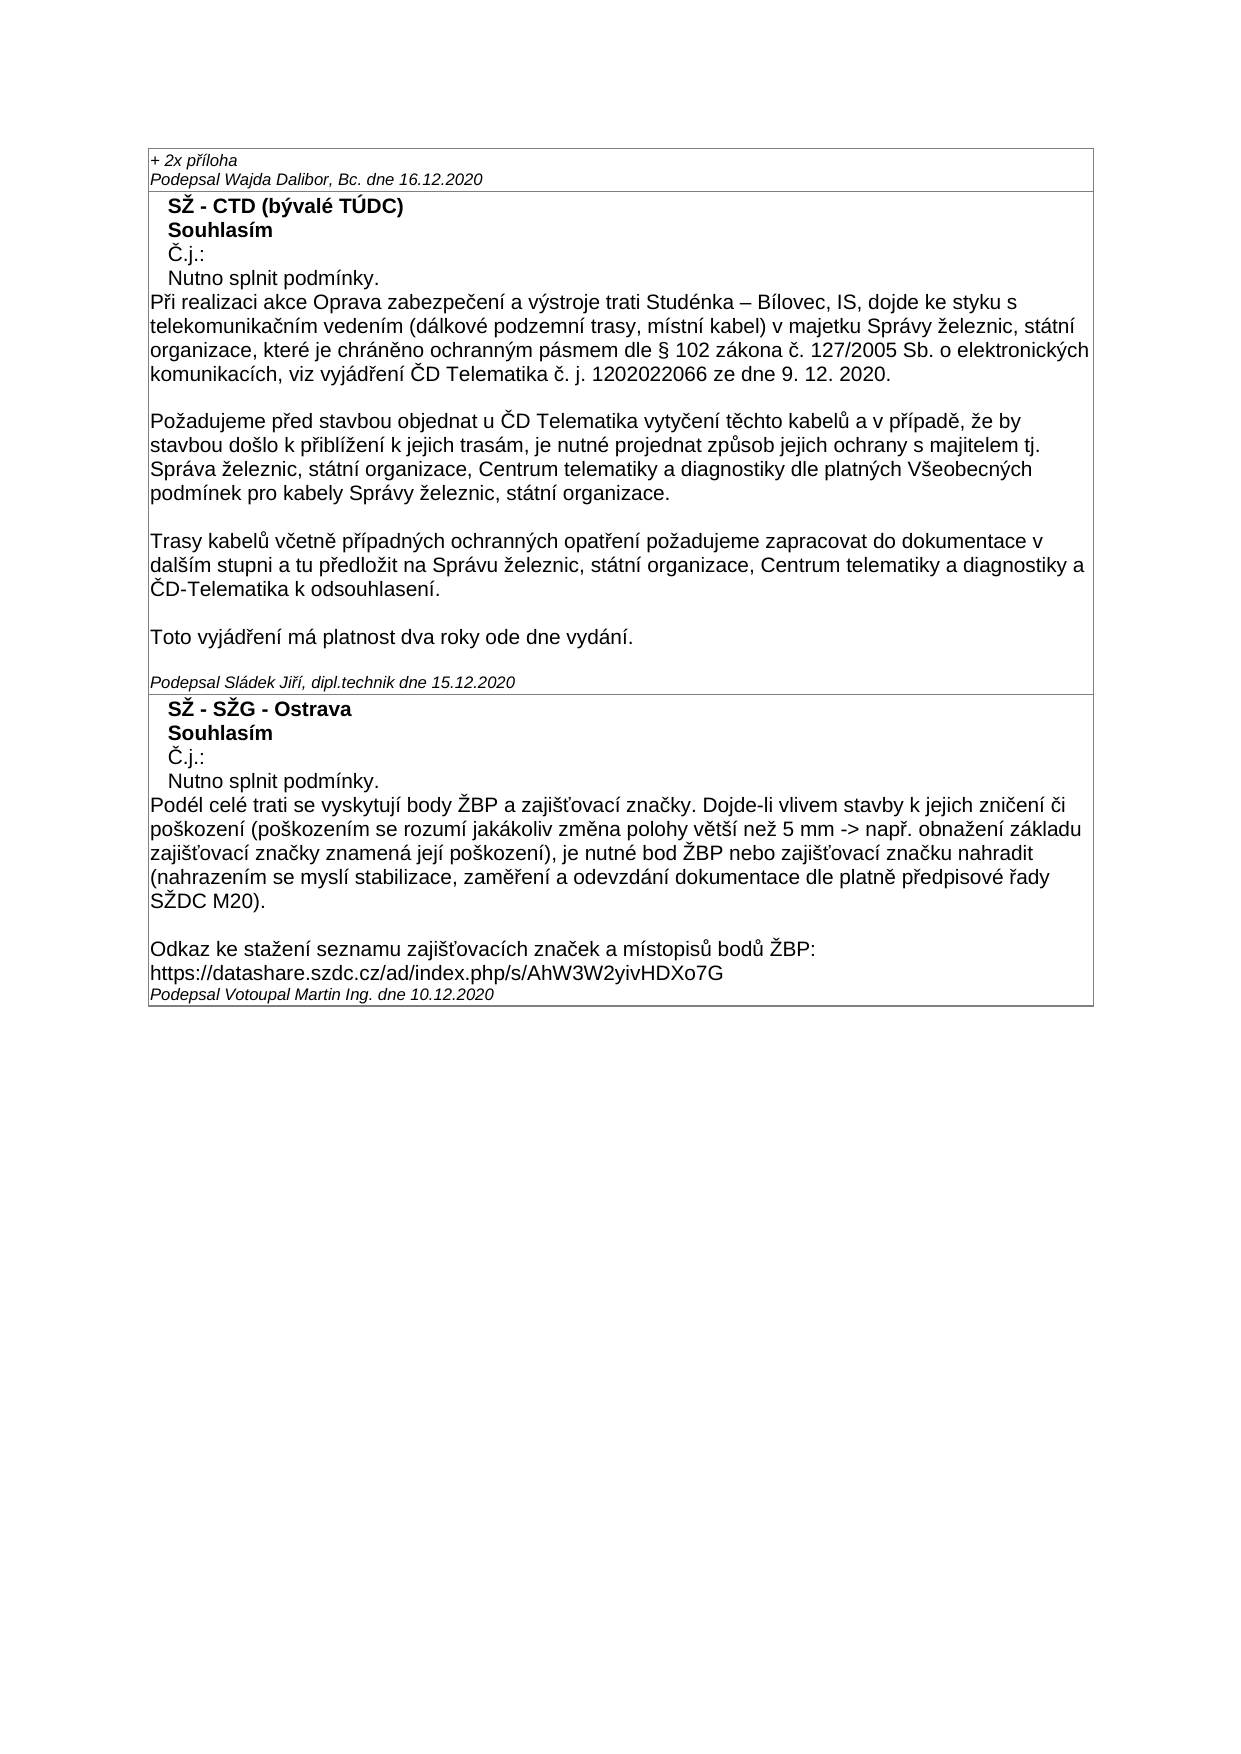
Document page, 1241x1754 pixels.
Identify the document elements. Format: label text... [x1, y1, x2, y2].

table_cell SŽ - CTD (bývalé TÚDC) Souhlasím Č.j.: Nutno splnit podmínky. Při realizaci akce Oprava zabezpečení a výstroje trati Studénka – Bílovec, IS, dojde ke styku s telekomunikačním vedením (dálkové podzemní trasy, místní kabel) v majetku Správy železnic, státní organizace, které je chráněno ochranným pásmem dle § 102 zákona č. 127/2005 Sb. o elektronických komunikacích, viz vyjádření ČD Telematika č. j. 1202022066 ze dne 9. 12. 2020. Požadujeme před stavbou objednat u ČD Telematika vytyčení těchto kabelů a v případě, že by stavbou došlo k přiblížení k jejich trasám, je nutné projednat způsob jejich ochrany s majitelem tj. Správa železnic, státní organizace, Centrum telematiky a diagnostiky dle platných Všeobecných podmínek pro kabely Správy železnic, státní organizace. Trasy kabelů včetně případných ochranných opatření požadujeme zapracovat do dokumentace v dalším stupni a tu předložit na Správu železnic, státní organizace, Centrum telematiky a diagnostiky a ČD-Telematika k odsouhlasení. Toto vyjádření má platnost dva roky ode dne vydání. Podepsal Sládek Jiří, dipl.technik dne 15.12.2020 [149, 192, 1093, 694]
table_cell SŽ - SŽG - Ostrava Souhlasím Č.j.: Nutno splnit podmínky. Podél celé trati se vyskytují body ŽBP a zajišťovací značky. Dojde-li vlivem stavby k jejich zničení či poškození (poškozením se rozumí jakákoliv změna polohy větší než 5 mm -> např. obnažení základu zajišťovací značky znamená její poškození), je nutné bod ŽBP nebo zajišťovací značku nahradit (nahrazením se myslí stabilizace, zaměření a odevzdání dokumentace dle platně předpisové řady SŽDC M20). Odkaz ke stažení seznamu zajišťovacích značek a místopisů bodů ŽBP: https://datashare.szdc.cz/ad/index.php/s/AhW3W2yivHDXo7G Podepsal Votoupal Martin Ing. dne 10.12.2020 [149, 695, 1093, 1005]
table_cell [149, 149, 1093, 191]
